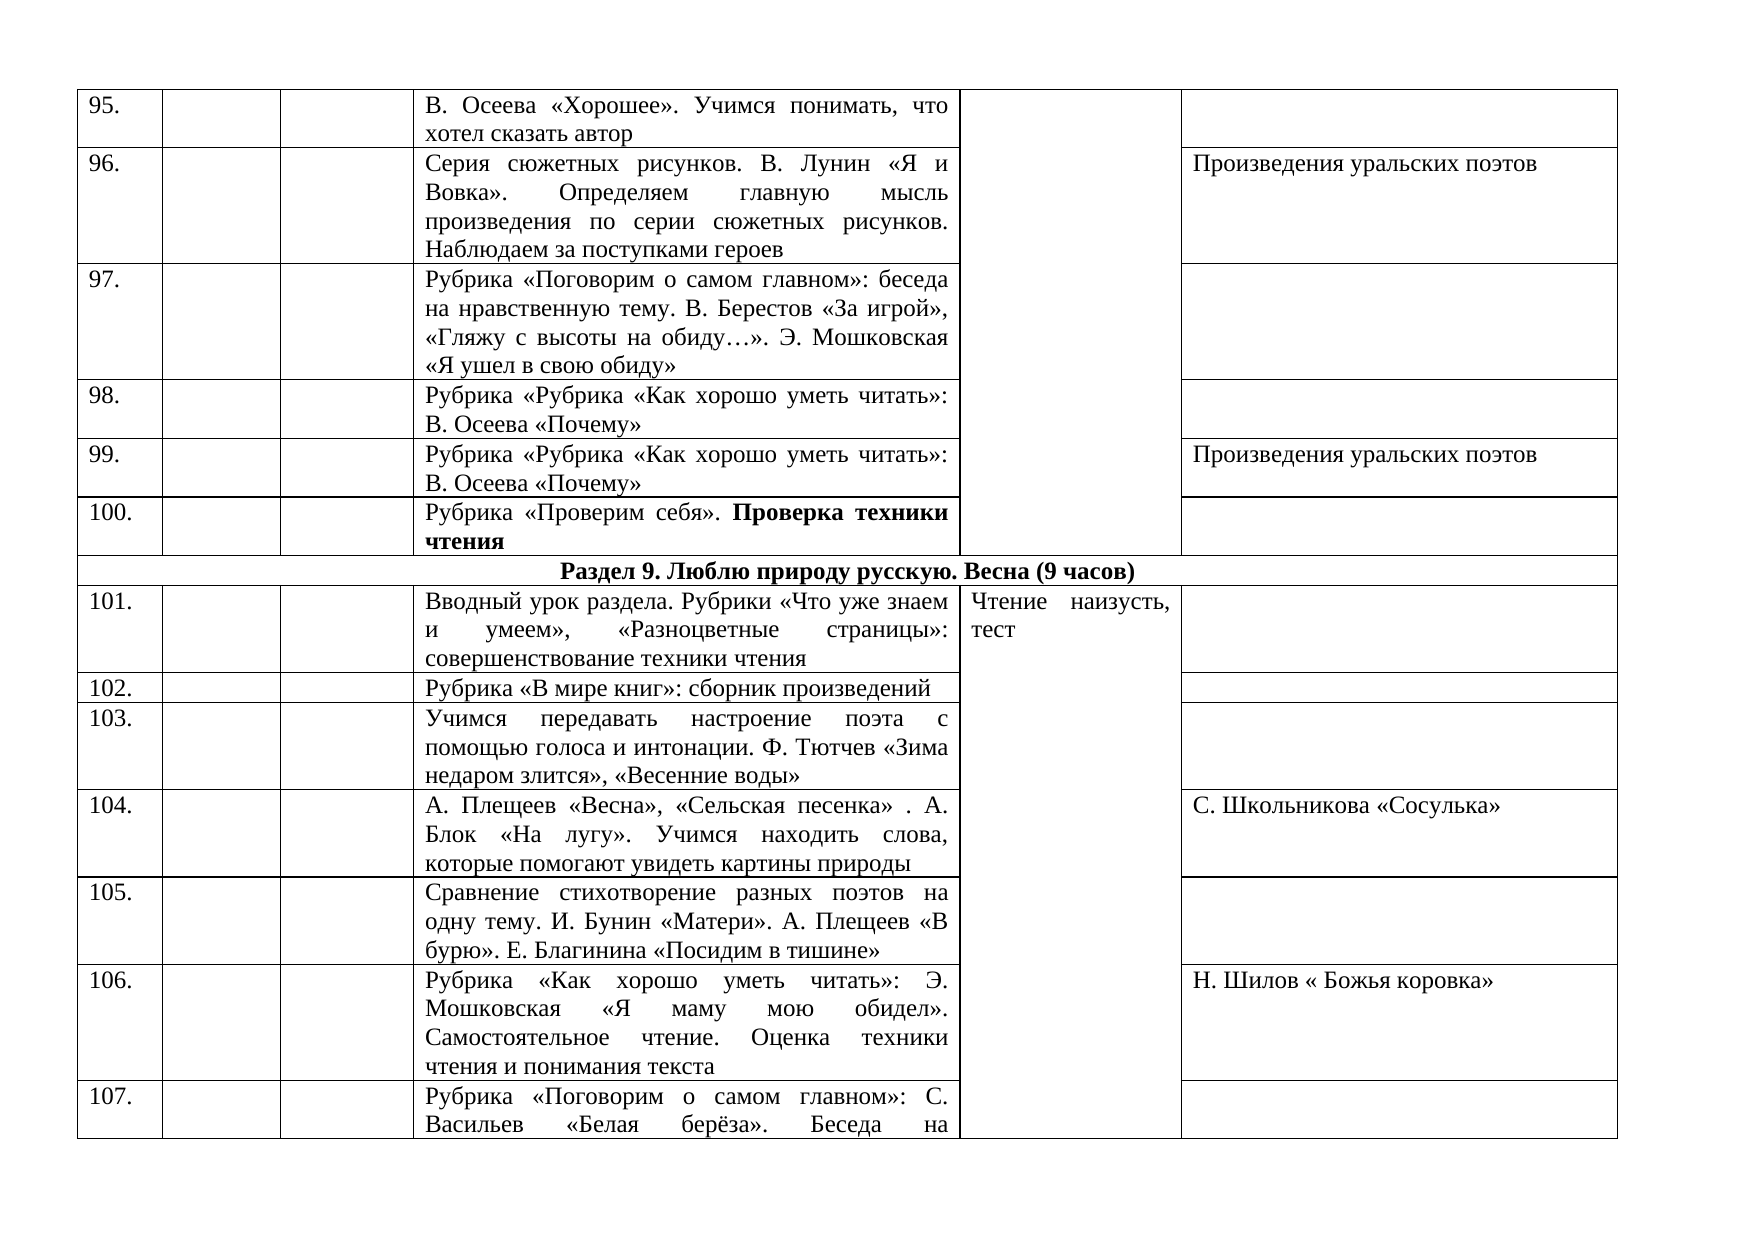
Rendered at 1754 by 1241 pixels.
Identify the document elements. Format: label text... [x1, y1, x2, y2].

table_cell В. Осеева «Хорошее». Учимся понимать, что хотел сказать автор [414, 90, 959, 147]
table_cell [1182, 878, 1617, 964]
table_cell [78, 439, 162, 496]
table_cell [281, 148, 413, 263]
table_cell [1182, 90, 1617, 147]
table_cell [1182, 1081, 1617, 1138]
table_cell [281, 790, 413, 876]
table_cell [163, 90, 280, 147]
table_cell [281, 878, 413, 964]
table_cell [281, 380, 413, 438]
table_cell [78, 673, 162, 702]
table_cell [1182, 703, 1617, 789]
table_cell [1182, 498, 1617, 555]
table_cell Серия сюжетных рисунков. В. Лунин «Я и Вовка». Определяем главную мысль произведения по серии сюжетных рисунков. Наблюдаем за поступками героев [414, 148, 959, 263]
table_cell [1182, 264, 1617, 379]
table_cell [78, 264, 162, 379]
table_cell Рубрика «Как хорошо уметь читать»: Э. Мошковская «Я маму мою обидел». Самостоятельное чтение. Оценка техники чтения и понимания текста [414, 965, 959, 1080]
table_cell [163, 703, 280, 789]
table_cell Сравнение стихотворение разных поэтов на одну тему. И. Бунин «Матери». А. Плещеев «В бурю». Е. Благинина «Посидим в тишине» [414, 878, 959, 964]
table_cell [78, 586, 162, 672]
table_cell [163, 498, 280, 555]
table_cell [163, 1081, 280, 1138]
table_cell [78, 380, 162, 438]
table_cell Раздел 9. Люблю природу русскую. Весна (9 часов) [78, 556, 1617, 585]
table_cell [78, 878, 162, 964]
table_cell [78, 965, 162, 1080]
table_cell Рубрика «Рубрика «Как хорошо уметь читать»: В. Осеева «Почему» [414, 439, 959, 496]
table_cell [281, 965, 413, 1080]
table_cell Н. Шилов « Божья коровка» [1182, 965, 1617, 1080]
table_cell [1182, 586, 1617, 672]
table_cell [281, 703, 413, 789]
table_cell [163, 148, 280, 263]
table_cell [281, 90, 413, 147]
table_cell С. Школьникова «Сосулька» [1182, 790, 1617, 876]
table_cell [1182, 673, 1617, 702]
table_cell Рубрика «В мире книг»: сборник произведений [414, 673, 959, 702]
table_cell [78, 148, 162, 263]
table_cell Чтение наизусть, тест [961, 586, 1181, 1138]
table_cell [281, 439, 413, 496]
table_cell Рубрика «Проверим себя». Проверка техники чтения [414, 498, 959, 555]
table_cell [163, 380, 280, 438]
table_cell [163, 965, 280, 1080]
table_cell [163, 878, 280, 964]
table_cell Рубрика «Рубрика «Как хорошо уметь читать»: В. Осеева «Почему» [414, 380, 959, 438]
table_cell [163, 586, 280, 672]
table_cell [281, 1081, 413, 1138]
table_cell [78, 498, 162, 555]
table_cell [281, 264, 413, 379]
table_cell [1182, 380, 1617, 438]
table_cell [163, 439, 280, 496]
table_cell Рубрика «Поговорим о самом главном»: беседа на нравственную тему. В. Берестов «За игрой», «Гляжу с высоты на обиду…». Э. Мошковская «Я ушел в свою обиду» [414, 264, 959, 379]
table_cell Произведения уральских поэтов [1182, 439, 1617, 496]
table_cell [163, 790, 280, 876]
table_cell Вводный урок раздела. Рубрики «Что уже знаем и умеем», «Разноцветные страницы»: совершенствование техники чтения [414, 586, 959, 672]
table_cell Произведения уральских поэтов [1182, 148, 1617, 263]
table_cell [78, 790, 162, 876]
table_cell [281, 586, 413, 672]
table_cell [163, 264, 280, 379]
table_cell [78, 1081, 162, 1138]
table_cell Учимся передавать настроение поэта с помощью голоса и интонации. Ф. Тютчев «Зима недаром злится», «Весенние воды» [414, 703, 959, 789]
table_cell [414, 1081, 959, 1138]
table_cell А. Плещеев «Весна», «Сельская песенка» . А. Блок «На лугу». Учимся находить слова, которые помогают увидеть картины природы [414, 790, 959, 876]
table_cell [163, 673, 280, 702]
table_cell [78, 703, 162, 789]
table_cell [281, 673, 413, 702]
table_cell [78, 90, 162, 147]
table_cell [281, 498, 413, 555]
